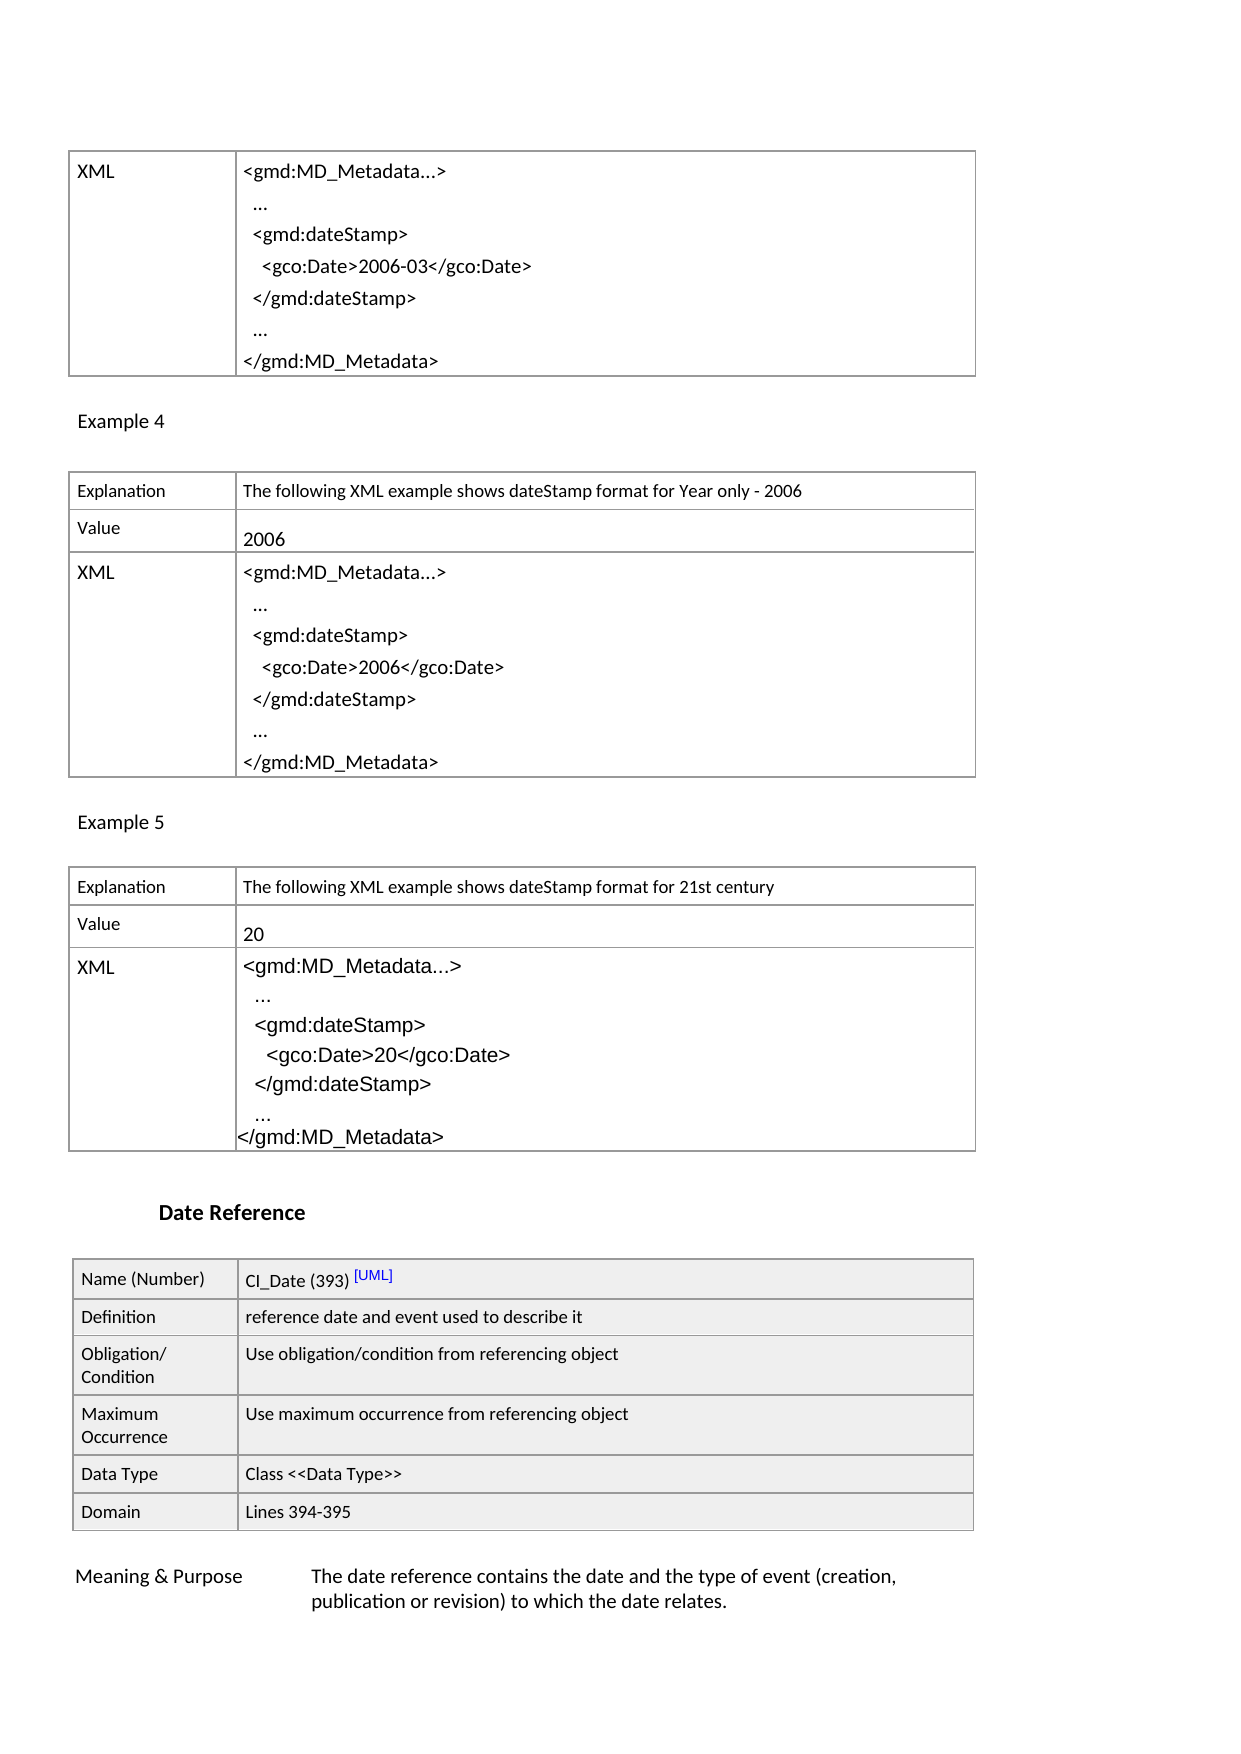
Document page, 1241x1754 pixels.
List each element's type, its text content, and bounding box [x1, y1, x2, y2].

table_cell XML [70, 152, 235, 375]
table_cell <gmd:MD_Metadata...> ... <gmd:dateStamp> <gco:Date>20</gco:Date> </gmd:dateStamp> ... </gmd:MD_Metadata> [237, 946, 975, 1150]
table_cell Value [70, 906, 235, 946]
table_cell Use obligation/condition from referencing object [239, 1336, 973, 1394]
table_cell Class <<Data Type>> [239, 1456, 973, 1492]
table_header CI_Date (393) [UML] [239, 1260, 973, 1298]
table_cell Domain [74, 1494, 237, 1529]
table_cell Lines 394-395 [239, 1494, 973, 1529]
subtitle Date Reference [158, 1198, 1181, 1227]
table_cell 2006 [237, 509, 975, 551]
table_header The following XML example shows dateStamp format for Year only - 2006 [237, 473, 975, 508]
table_header The following XML example shows dateStamp format for 21st century [237, 868, 975, 904]
table_cell <gmd:MD_Metadata...> ... <gmd:dateStamp> <gco:Date>2006-03</gco:Date> </gmd:dateStamp> ... </gmd:MD_Metadata> [237, 152, 975, 375]
table_cell Data Type [74, 1456, 237, 1492]
table_cell <gmd:MD_Metadata...> ... <gmd:dateStamp> <gco:Date>2006</gco:Date> </gmd:dateStamp> ... </gmd:MD_Metadata> [237, 551, 975, 776]
table_cell 20 [237, 904, 975, 946]
table_header Explanation [70, 868, 235, 904]
text Example 5 [77, 809, 1181, 834]
table_header Explanation [70, 473, 235, 508]
table_cell XML [70, 948, 235, 1150]
table_cell Value [70, 510, 235, 551]
table_cell XML [70, 553, 235, 776]
table_cell Maximum Occurrence [74, 1396, 237, 1454]
table_cell Definition [74, 1300, 237, 1334]
table_cell Use maximum occurrence from referencing object [239, 1396, 973, 1454]
text Example 4 [77, 408, 1181, 433]
table_cell reference date and event used to describe it [239, 1300, 973, 1334]
table_cell Obligation/ Condition [74, 1336, 237, 1394]
text Meaning & Purpose The date reference contains the date and the type of event (creation, publication or revision) to which the date relates. [75, 1563, 994, 1614]
table_header Name (Number) [74, 1260, 237, 1298]
